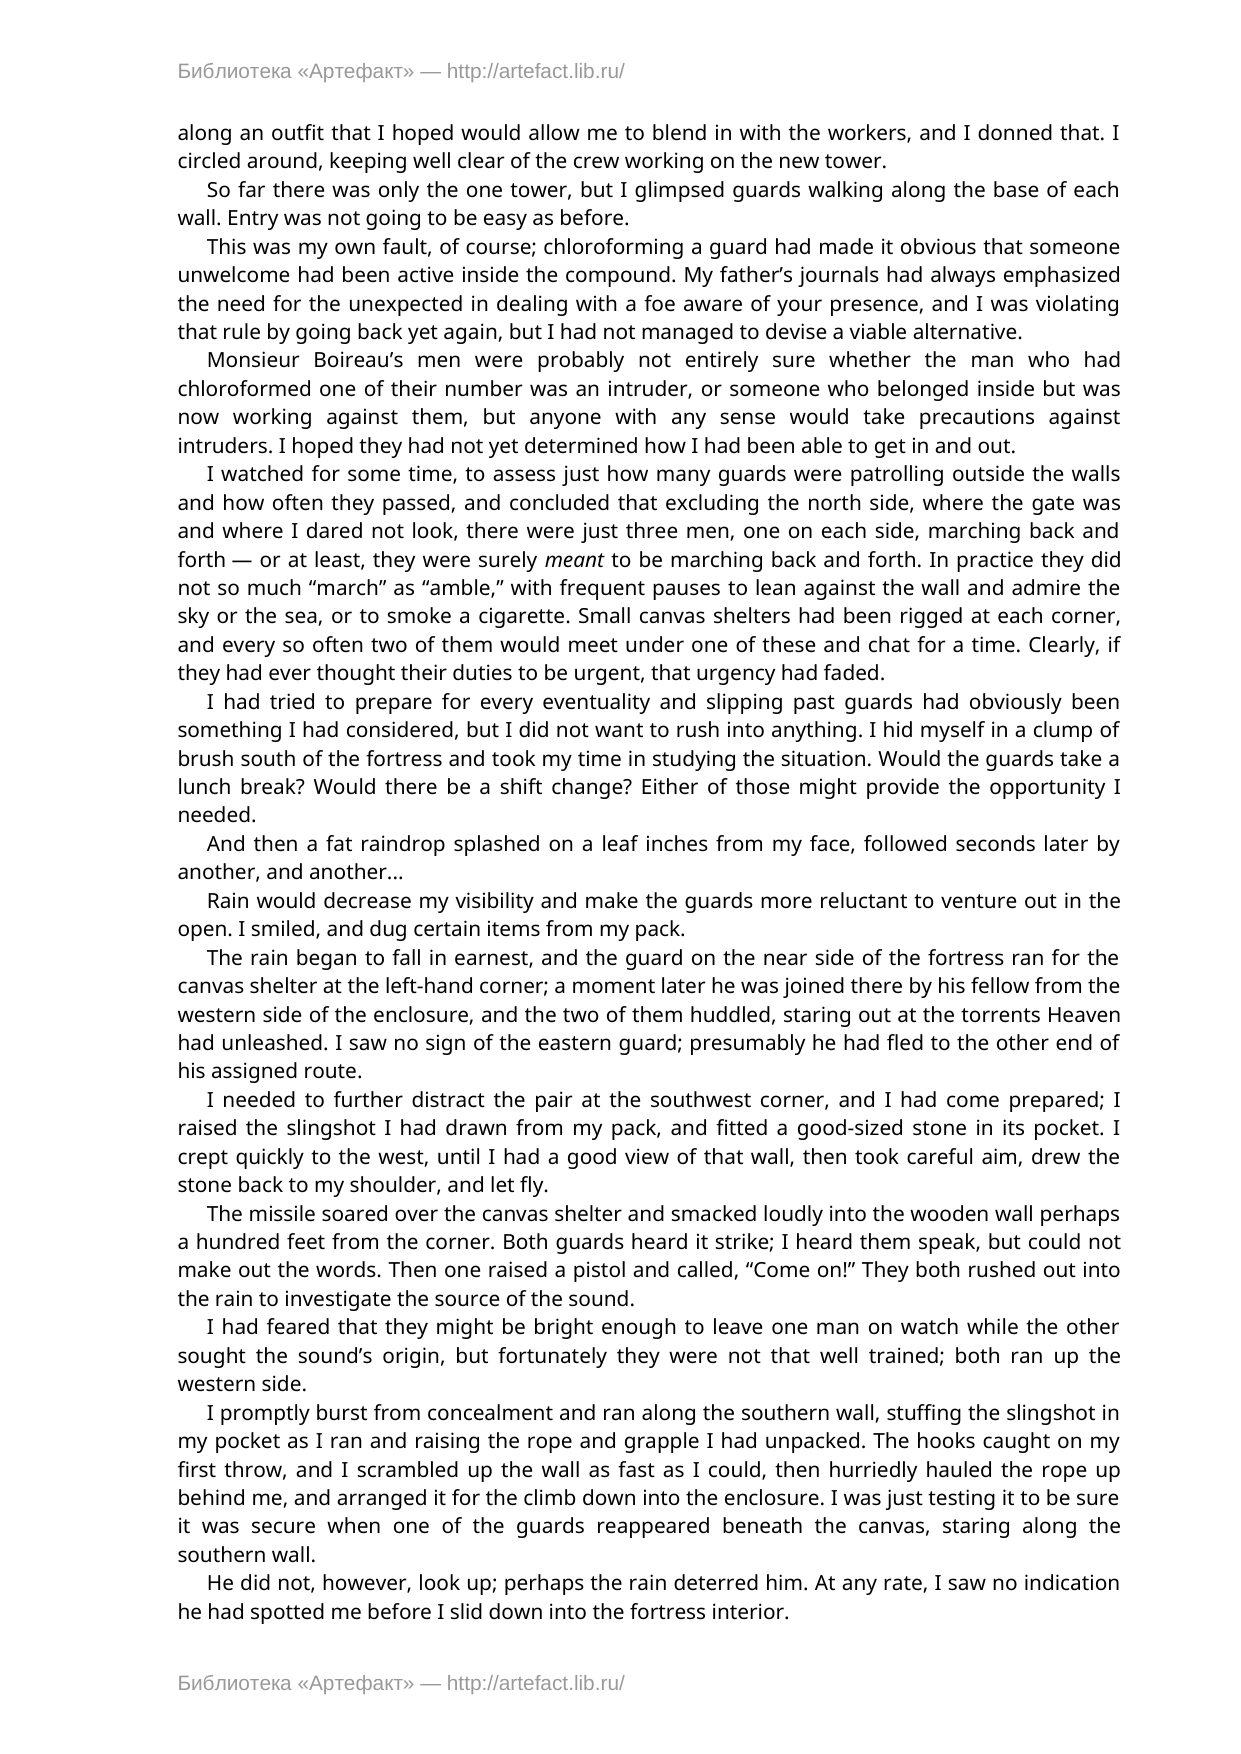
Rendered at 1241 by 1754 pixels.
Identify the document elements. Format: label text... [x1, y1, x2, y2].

text I watched for some time, to assess just how many guards were patrolling outside the walls and how often they passed, and concluded that excluding the north side, where the gate was and where I dared not look, there were just three men, one on each side, marching back and forth — or at least, they were surely meant to be marching back and forth. In practice they did not so much “march” as “amble,” with frequent pauses to lean against the wall and admire the sky or the sea, or to smoke a cigarette. Small canvas shelters had been rigged at each corner, and every so often two of them would meet under one of these and chat for a time. Clearly, if they had ever thought their duties to be urgent, that urgency had faded. [177, 459, 1122, 687]
text The missile soared over the canvas shelter and smacked loudly into the wooden wall perhaps a hundred feet from the corner. Both guards heard it strike; I heard them speak, but could not make out the words. Then one raised a pistol and called, “Come on!” They both rushed out into the rain to investigate the source of the sound. [177, 1199, 1122, 1312]
text I needed to further distract the pair at the southwest corner, and I had come prepared; I raised the slingshot I had drawn from my pack, and fitted a good-sized stone in its pocket. I crept quickly to the west, until I had a good view of that wall, then took careful aim, drew the stone back to my shoulder, and let fly. [177, 1085, 1122, 1199]
text Rain would decrease my visibility and make the guards more reluctant to venture out in the open. I smiled, and dug certain items from my pack. [177, 886, 1122, 943]
text He did not, however, look up; perhaps the rain deterred him. At any rate, I saw no indication he had spotted me before I slid down into the fortress interior. [177, 1568, 1122, 1625]
text This was my own fault, of course; chloroforming a guard had made it obvious that someone unwelcome had been active inside the compound. My father’s journals had always emphasized the need for the unexpected in dealing with a foe aware of your presence, and I was violating that rule by going back yet again, but I had not managed to devise a viable alternative. [177, 232, 1122, 346]
text I had feared that they might be bright enough to leave one man on watch while the other sought the sound’s origin, but fortunately they were not that well trained; both ran up the western side. [177, 1312, 1122, 1398]
text The rain began to fall in earnest, and the guard on the near side of the fortress ran for the canvas shelter at the left-hand corner; a moment later he was joined there by his fellow from the western side of the enclosure, and the two of them huddled, staring out at the torrents Heaven had unleashed. I saw no sign of the eastern guard; presumably he had fled to the other end of his assigned route. [177, 943, 1122, 1085]
text So far there was only the one tower, but I glimpsed guards walking along the base of each wall. Entry was not going to be easy as before. [177, 175, 1122, 232]
text Monsieur Boireau’s men were probably not entirely sure whether the man who had chloroformed one of their number was an intruder, or someone who belonged inside but was now working against them, but anyone with any sense would take precautions against intruders. I hoped they had not yet determined how I had been able to get in and out. [177, 346, 1122, 459]
text I promptly burst from concealment and ran along the southern wall, stuffing the slingshot in my pocket as I ran and raising the rope and grapple I had unpacked. The hooks caught on my first throw, and I scrambled up the wall as fast as I could, then hurriedly hauled the rope up behind me, and arranged it for the climb down into the enclosure. I was just testing it to be sure it was secure when one of the guards reappeared beneath the canvas, staring along the southern wall. [177, 1398, 1122, 1568]
text I had tried to prepare for every eventuality and slipping past guards had obviously been something I had considered, but I did not want to rush into anything. I hid myself in a clump of brush south of the fortress and took my time in studying the situation. Would the guards take a lunch break? Would there be a shift change? Either of those might provide the opportunity I needed. [177, 687, 1122, 829]
text And then a fat raindrop splashed on a leaf inches from my face, followed seconds later by another, and another... [177, 829, 1122, 886]
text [177, 118, 1122, 175]
